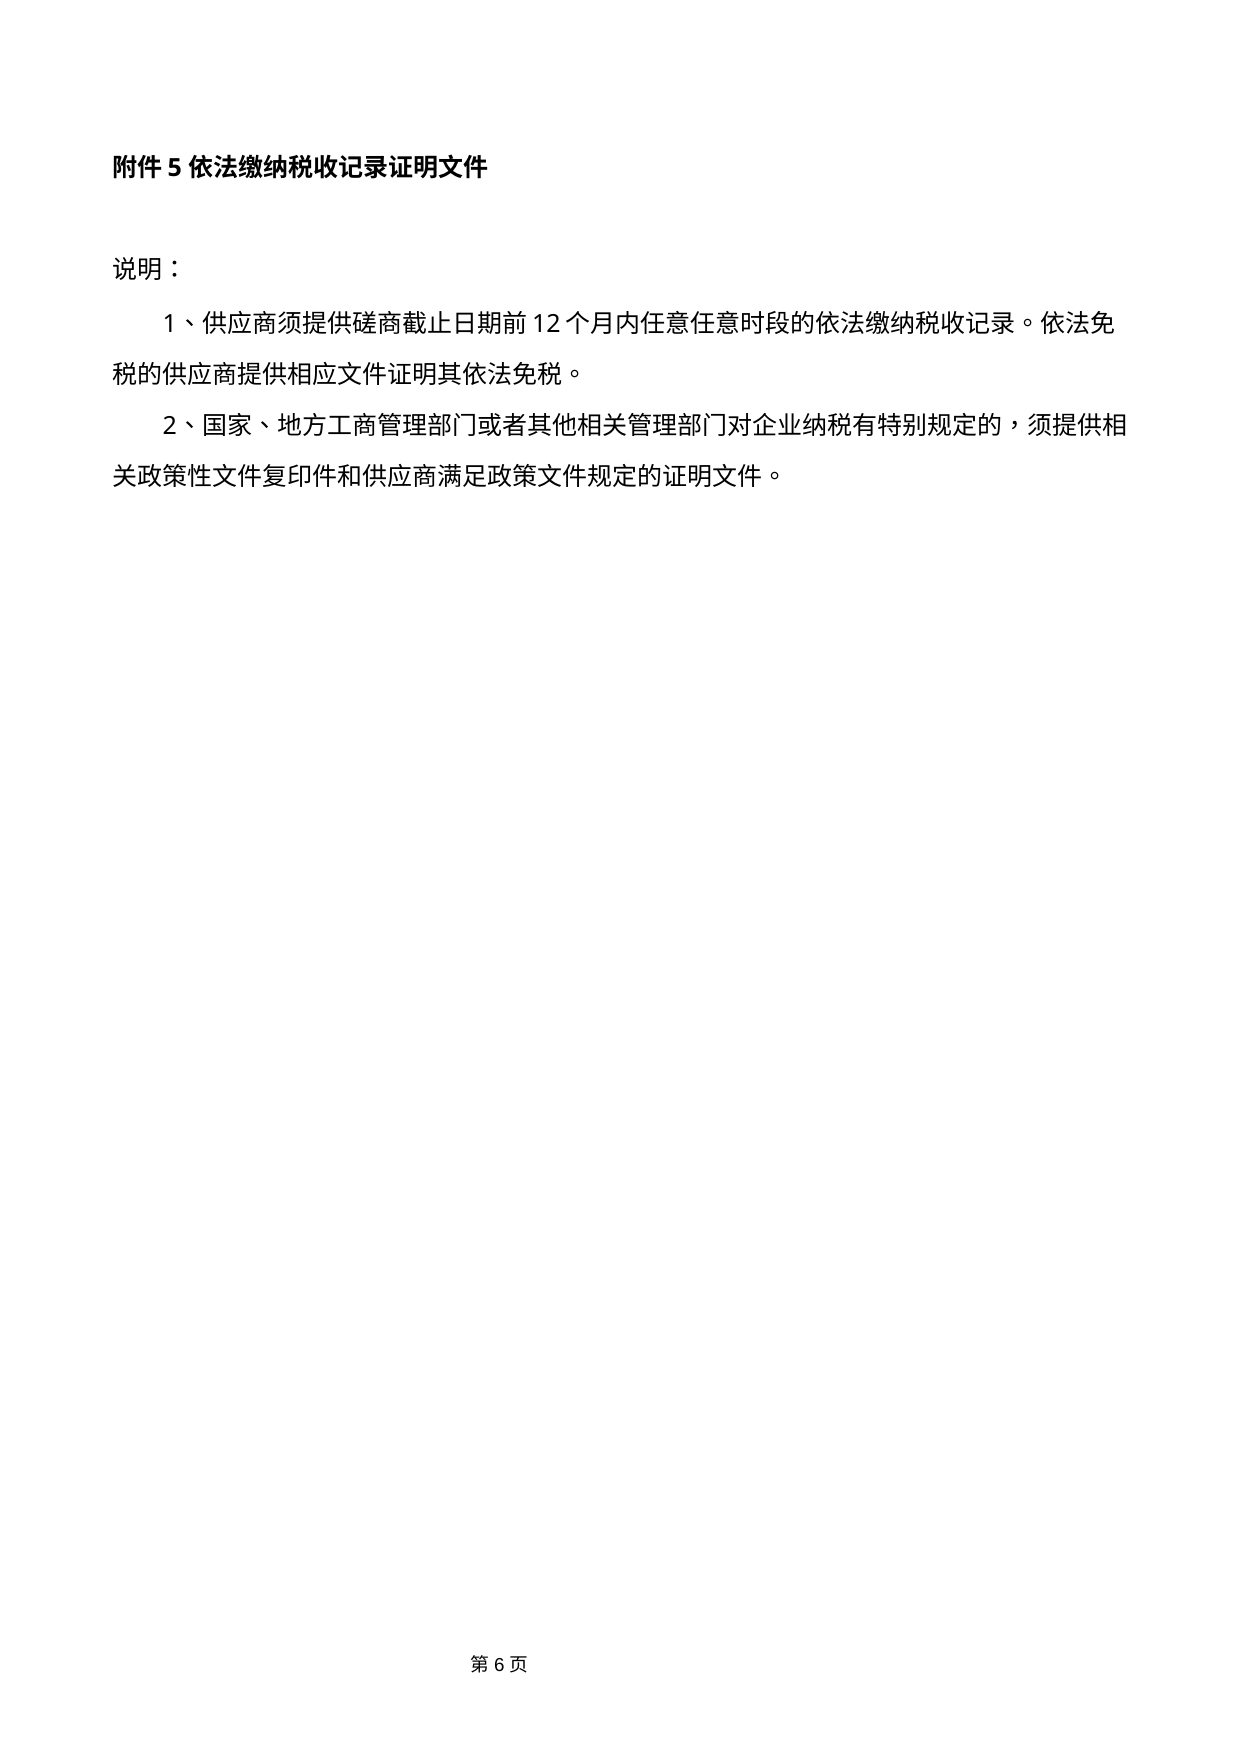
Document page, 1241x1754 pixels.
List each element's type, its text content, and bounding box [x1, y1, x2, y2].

text 说明： [112, 252, 1128, 286]
text 附件5 依法缴纳税收记录证明文件 [112, 150, 1128, 184]
text 1、供应商须提供磋商截止日期前12个月内任意任意时段的依法缴纳税收记录。依法免税的供应商提供相应文件证明其依法免税。 [112, 303, 1128, 390]
text 2、国家、地方工商管理部门或者其他相关管理部门对企业纳税有特别规定的，须提供相关政策性文件复印件和供应商满足政策文件规定的证明文件。 [112, 407, 1128, 492]
